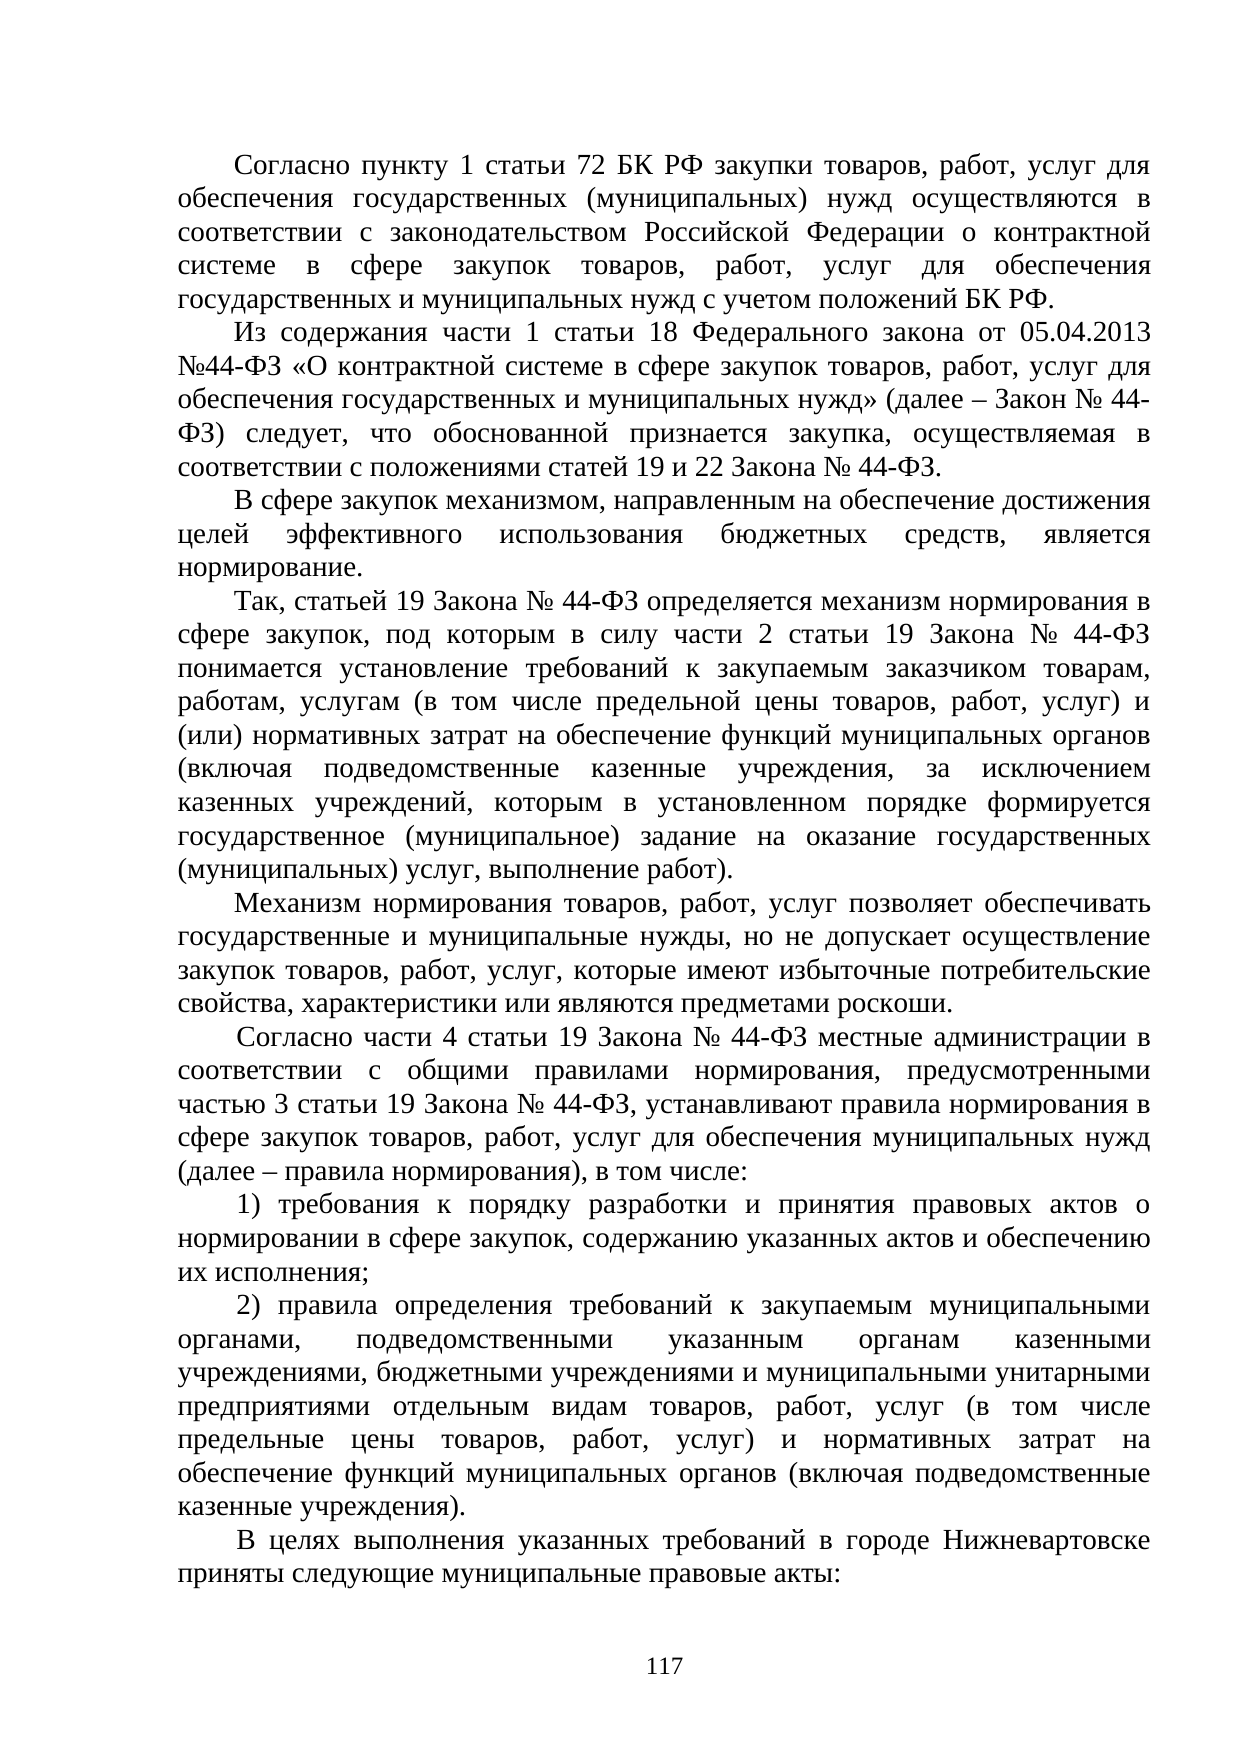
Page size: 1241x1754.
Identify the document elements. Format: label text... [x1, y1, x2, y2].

text 1) требования к порядку разработки и принятия правовых актов о нормировании в сфере закупок, содержанию указанных актов и обеспечению их исполнения; [177, 1187, 1152, 1287]
text В сфере закупок механизмом, направленным на обеспечение достижения целей эффективного использования бюджетных средств, является нормирование. [177, 482, 1152, 583]
text Согласно пункту 1 статьи 72 БК РФ закупки товаров, работ, услуг для обеспечения государственных (муниципальных) нужд осуществляются в соответствии с законодательством Российской Федерации о контрактной системе в сфере закупок товаров, работ, услуг для обеспечения государственных и муниципальных нужд с учетом положений БК РФ. [177, 147, 1152, 314]
text Так, статьей 19 Закона № 44-ФЗ определяется механизм нормирования в сфере закупок, под которым в силу части 2 статьи 19 Закона № 44-ФЗ понимается установление требований к закупаемым заказчиком товарам, работам, услугам (в том числе предельной цены товаров, работ, услуг) и (или) нормативных затрат на обеспечение функций муниципальных органов (включая подведомственные казенные учреждения, за исключением казенных учреждений, которым в установленном порядке формируется государственное (муниципальное) задание на оказание государственных (муниципальных) услуг, выполнение работ). [177, 583, 1152, 885]
text Механизм нормирования товаров, работ, услуг позволяет обеспечивать государственные и муниципальные нужды, но не допускает осуществление закупок товаров, работ, услуг, которые имеют избыточные потребительские свойства, характеристики или являются предметами роскоши. [177, 885, 1152, 1019]
text Из содержания части 1 статьи 18 Федерального закона от 05.04.2013 №44-ФЗ «О контрактной системе в сфере закупок товаров, работ, услуг для обеспечения государственных и муниципальных нужд» (далее – Закон № 44-ФЗ) следует, что обоснованной признается закупка, осуществляемая в соответствии с положениями статей 19 и 22 Закона № 44-ФЗ. [177, 314, 1152, 482]
text В целях выполнения указанных требований в городе Нижневартовске приняты следующие муниципальные правовые акты: [177, 1522, 1152, 1589]
text Согласно части 4 статьи 19 Закона № 44-ФЗ местные администрации в соответствии с общими правилами нормирования, предусмотренными частью 3 статьи 19 Закона № 44-ФЗ, устанавливают правила нормирования в сфере закупок товаров, работ, услуг для обеспечения муниципальных нужд (далее – правила нормирования), в том числе: [177, 1019, 1152, 1187]
text 2) правила определения требований к закупаемым муниципальными органами, подведомственными указанным органам казенными учреждениями, бюджетными учреждениями и муниципальными унитарными предприятиями отдельным видам товаров, работ, услуг (в том числе предельные цены товаров, работ, услуг) и нормативных затрат на обеспечение функций муниципальных органов (включая подведомственные казенные учреждения). [177, 1287, 1152, 1522]
